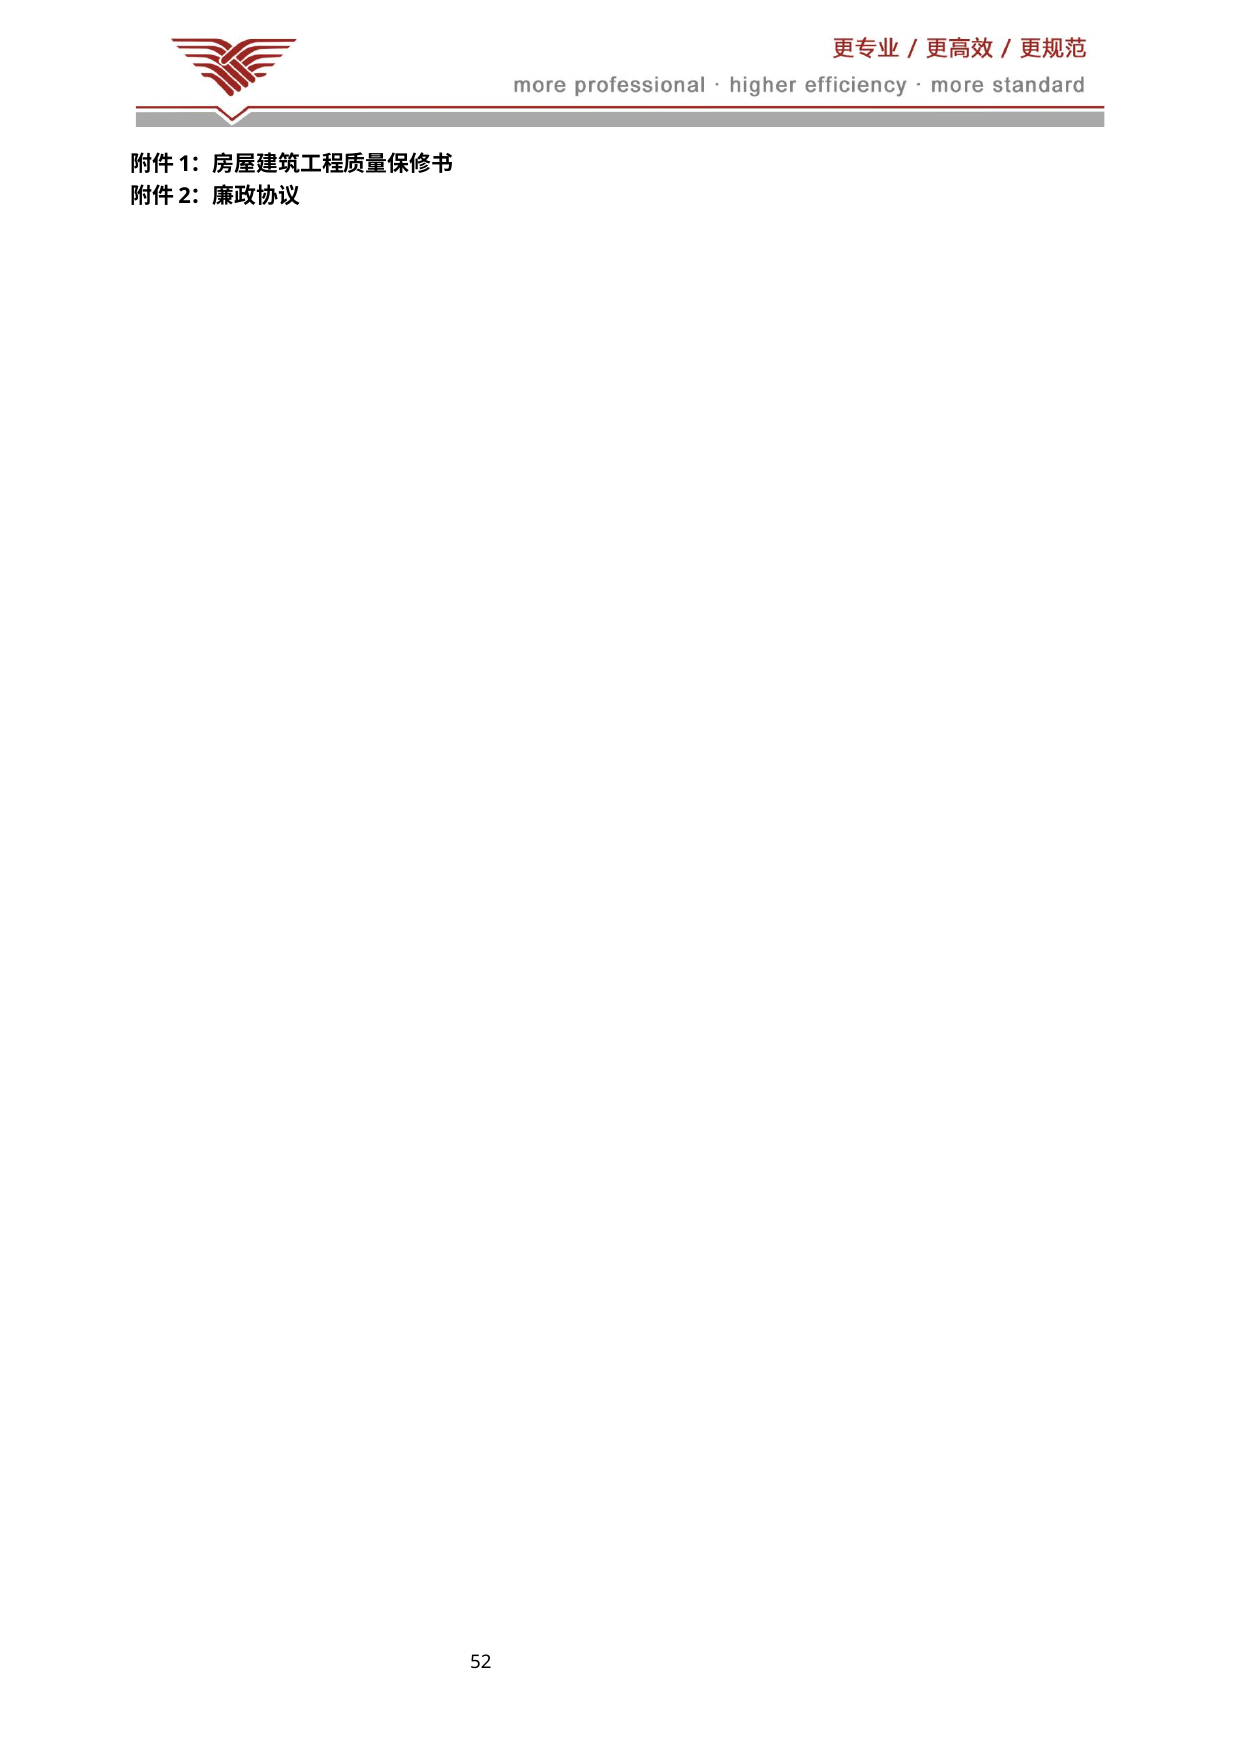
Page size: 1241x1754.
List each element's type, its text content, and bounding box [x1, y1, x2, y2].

picture [135, 14, 1105, 127]
text 附件2：廉政协议 [130, 178, 1110, 210]
text 附件1：房屋建筑工程质量保修书 [130, 146, 1110, 178]
